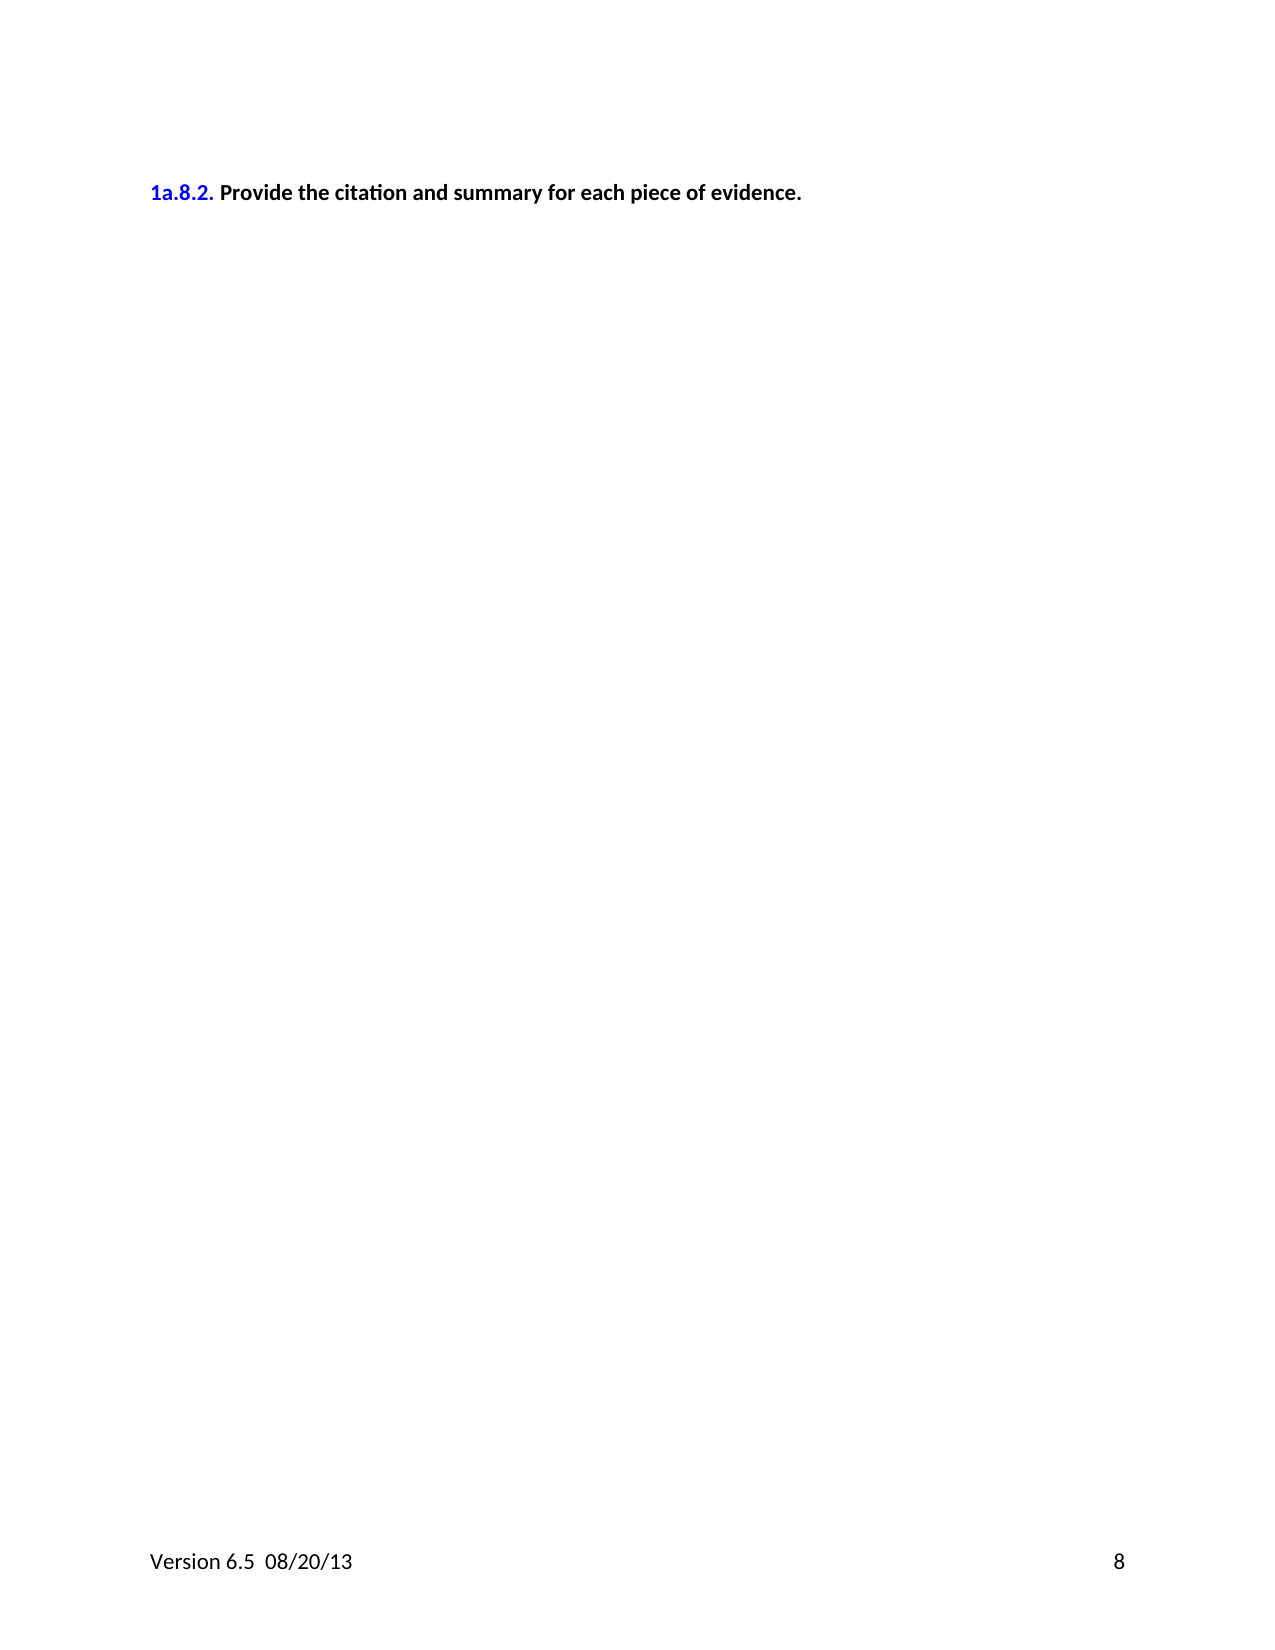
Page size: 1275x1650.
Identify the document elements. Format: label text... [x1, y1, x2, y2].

text 1a.8.2. Provide the citation and summary for each piece of evidence. [150, 178, 1125, 206]
